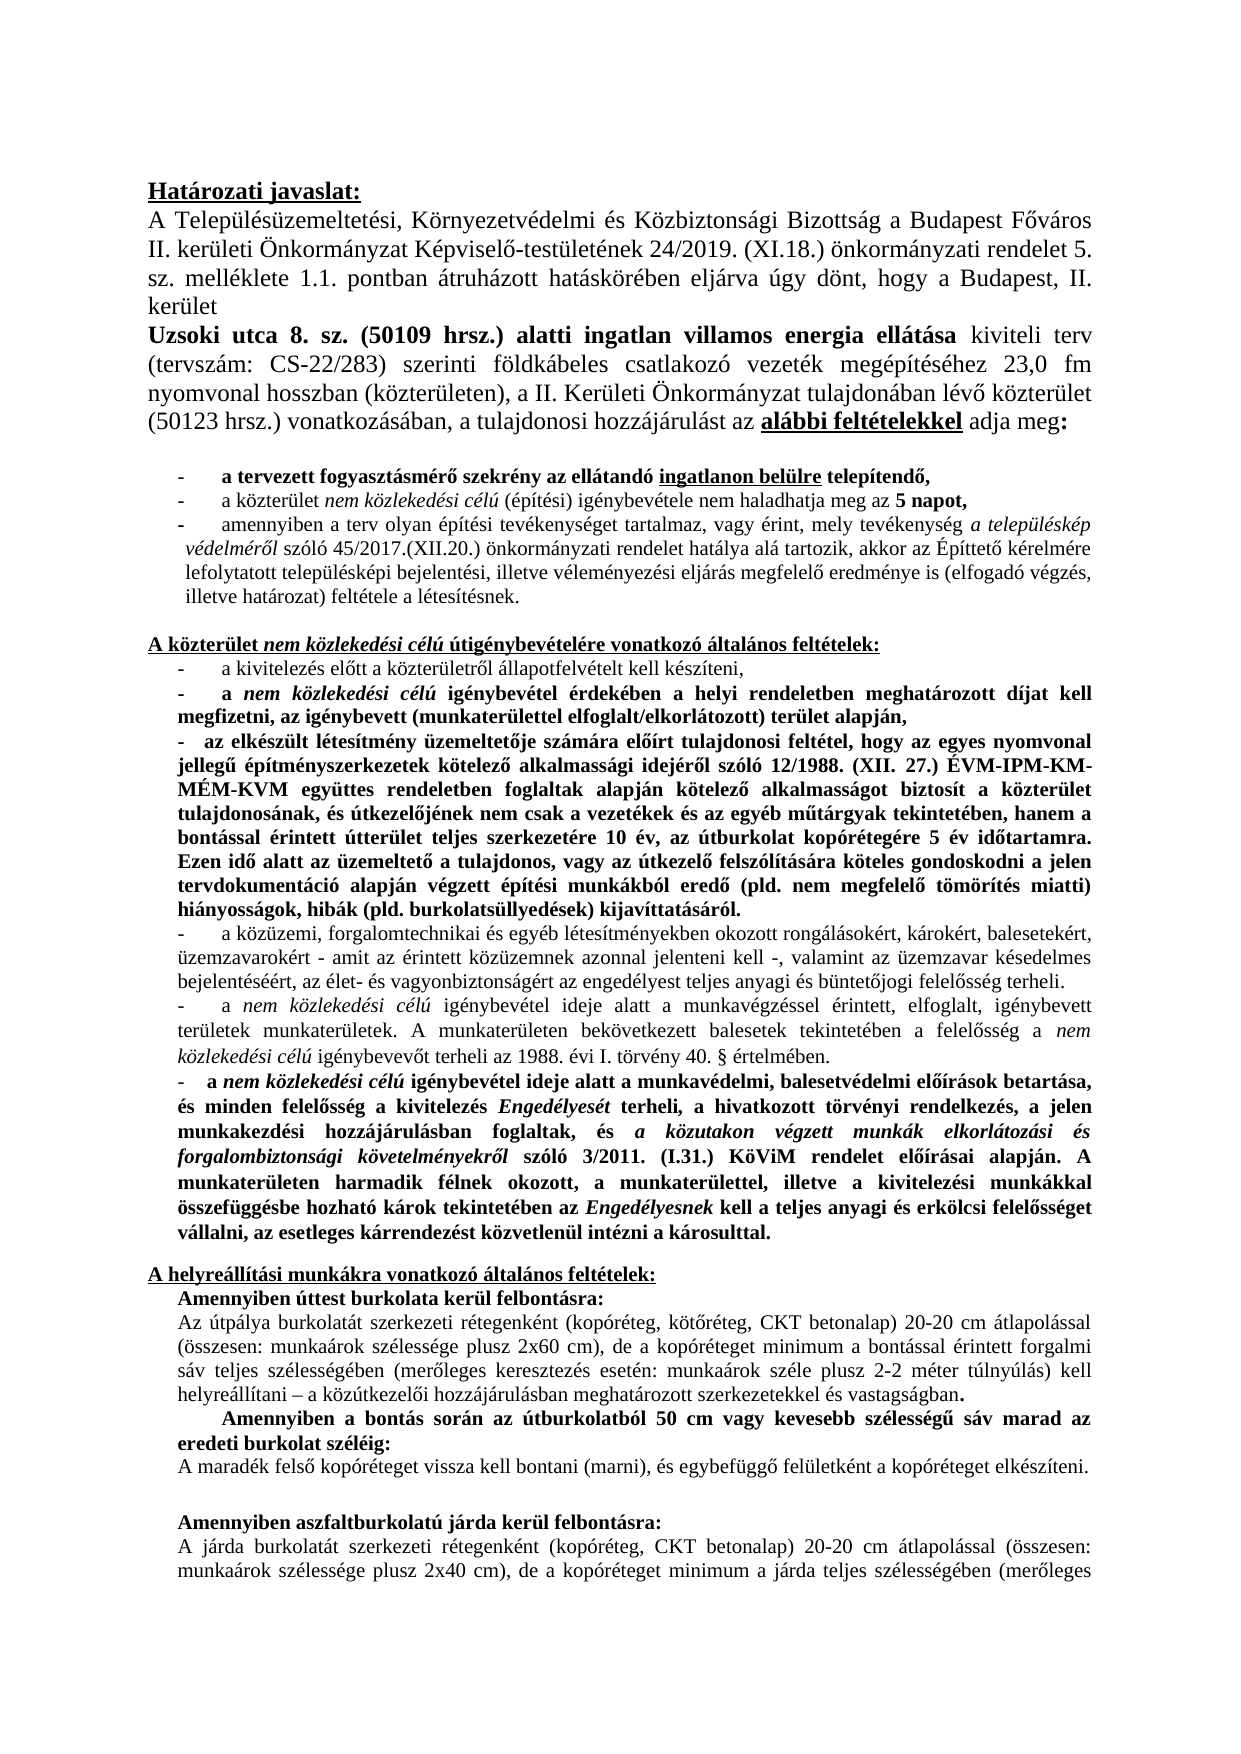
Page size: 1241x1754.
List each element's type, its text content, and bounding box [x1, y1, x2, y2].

text Amennyiben a bontás során az útburkolatból 50 cm vagy kevesebb szélességű sáv marad az eredeti burkolat széléig: [177, 1406, 1093, 1454]
text Uzsoki utca 8. sz. (50109 hrsz.) alatti ingatlan villamos energia ellátása kiviteli terv (tervszám: CS-22/283) szerinti földkábeles csatlakozó vezeték megépítéséhez 23,0 fm nyomvonal hosszban (közterületen), a II. Kerületi Önkormányzat tulajdonában lévő közterület (50123 hrsz.) vonatkozásában, a tulajdonosi hozzájárulást az alábbi feltételekkel adja meg: [148, 320, 1093, 435]
text Amennyiben aszfaltburkolatú járda kerül felbontásra: [177, 1510, 1093, 1534]
list amennyiben a terv olyan építési tevékenységet tartalmaz, vagy érint, mely tevékenység a településkép védelméről szóló 45/2017.(XII.20.) önkormányzati rendelet hatálya alá tartozik, akkor az Építtető kérelmére lefolytatott településképi bejelentési, illetve véleményezési eljárás megfelelő eredménye is (elfogadó végzés, illetve határozat) feltétele a létesítésnek. [177, 512, 1093, 608]
text A maradék felső kopóréteget vissza kell bontani (marni), és egybefüggő felületként a kopóréteget elkészíteni. [177, 1454, 1093, 1478]
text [177, 1534, 1093, 1582]
list a közüzemi, forgalomtechnikai és egyéb létesítményekben okozott rongálásokért, károkért, balesetekért, üzemzavarokért - amit az érintett közüzemnek azonnal jelenteni kell -, valamint az üzemzavar késedelmes bejelentéséért, az élet- és vagyonbiztonságért az engedélyest teljes anyagi és büntetőjogi felelősség terheli. [177, 921, 1093, 993]
text A helyreállítási munkákra vonatkozó általános feltételek: [148, 1262, 1093, 1286]
list az elkészült létesítmény üzemeltetője számára előírt tulajdonosi feltétel, hogy az egyes nyomvonal jellegű építményszerkezetek kötelező alkalmassági idejéről szóló 12/1988. (XII. 27.) ÉVM-IPM-KM-MÉM-KVM együttes rendeletben foglaltak alapján kötelező alkalmasságot biztosít a közterület tulajdonosának, és útkezelőjének nem csak a vezetékek és az egyéb műtárgyak tekintetében, hanem a bontással érintett útterület teljes szerkezetére 10 év, az útburkolat kopórétegére 5 év időtartamra. Ezen idő alatt az üzemeltető a tulajdonos, vagy az útkezelő felszólítására köteles gondoskodni a jelen tervdokumentáció alapján végzett építési munkákból eredő (pld. nem megfelelő tömörítés miatti) hiányosságok, hibák (pld. burkolatsüllyedések) kijavíttatásáról. [177, 728, 1093, 921]
text A Településüzemeltetési, Környezetvédelmi és Közbiztonsági Bizottság a Budapest Főváros II. kerületi Önkormányzat Képviselő-testületének 24/2019. (XI.18.) önkormányzati rendelet 5. sz. melléklete 1.1. pontban átruházott hatáskörében eljárva úgy dönt, hogy a Budapest, II. kerület [148, 205, 1093, 320]
text Határozati javaslat: [148, 176, 1093, 205]
list a tervezett fogyasztásmérő szekrény az ellátandó ingatlanon belülre telepítendő, [177, 464, 1093, 488]
list a nem közlekedési célú igénybevétel érdekében a helyi rendeletben meghatározott díjat kell megfizetni, az igénybevett (munkaterülettel elfoglalt/elkorlátozott) terület alapján, [177, 680, 1093, 728]
text A közterület nem közlekedési célú útigénybevételére vonatkozó általános feltételek: [148, 632, 1093, 656]
list a közterület nem közlekedési célú (építési) igénybevétele nem haladhatja meg az 5 napot, [177, 488, 1093, 512]
text Az útpálya burkolatát szerkezeti rétegenként (kopóréteg, kötőréteg, CKT betonalap) 20-20 cm átlapolással (összesen: munkaárok szélessége plusz 2x60 cm), de a kopóréteget minimum a bontással érintett forgalmi sáv teljes szélességében (merőleges keresztezés esetén: munkaárok széle plusz 2-2 méter túlnyúlás) kell helyreállítani – a közútkezelői hozzájárulásban meghatározott szerkezetekkel és vastagságban. [177, 1310, 1093, 1406]
text Amennyiben úttest burkolata kerül felbontásra: [177, 1286, 1093, 1310]
list a nem közlekedési célú igénybevétel ideje alatt a munkavégzéssel érintett, elfoglalt, igénybevett területek munkaterületek. A munkaterületen bekövetkezett balesetek tekintetében a felelősség a nem közlekedési célú igénybevevőt terheli az 1988. évi I. törvény 40. § értelmében. [177, 993, 1093, 1068]
list a kivitelezés előtt a közterületről állapotfelvételt kell készíteni, [177, 656, 1093, 680]
list a nem közlekedési célú igénybevétel ideje alatt a munkavédelmi, balesetvédelmi előírások betartása, és minden felelősség a kivitelezés Engedélyesét terheli, a hivatkozott törvényi rendelkezés, a jelen munkakezdési hozzájárulásban foglaltak, és a közutakon végzett munkák elkorlátozási és forgalombiztonsági követelményekről szóló 3/2011. (I.31.) KöViM rendelet előírásai alapján. A munkaterületen harmadik félnek okozott, a munkaterülettel, illetve a kivitelezési munkákkal összefüggésbe hozható károk tekintetében az Engedélyesnek kell a teljes anyagi és erkölcsi felelősséget vállalni, az esetleges kárrendezést közvetlenül intézni a károsulttal. [177, 1069, 1093, 1244]
